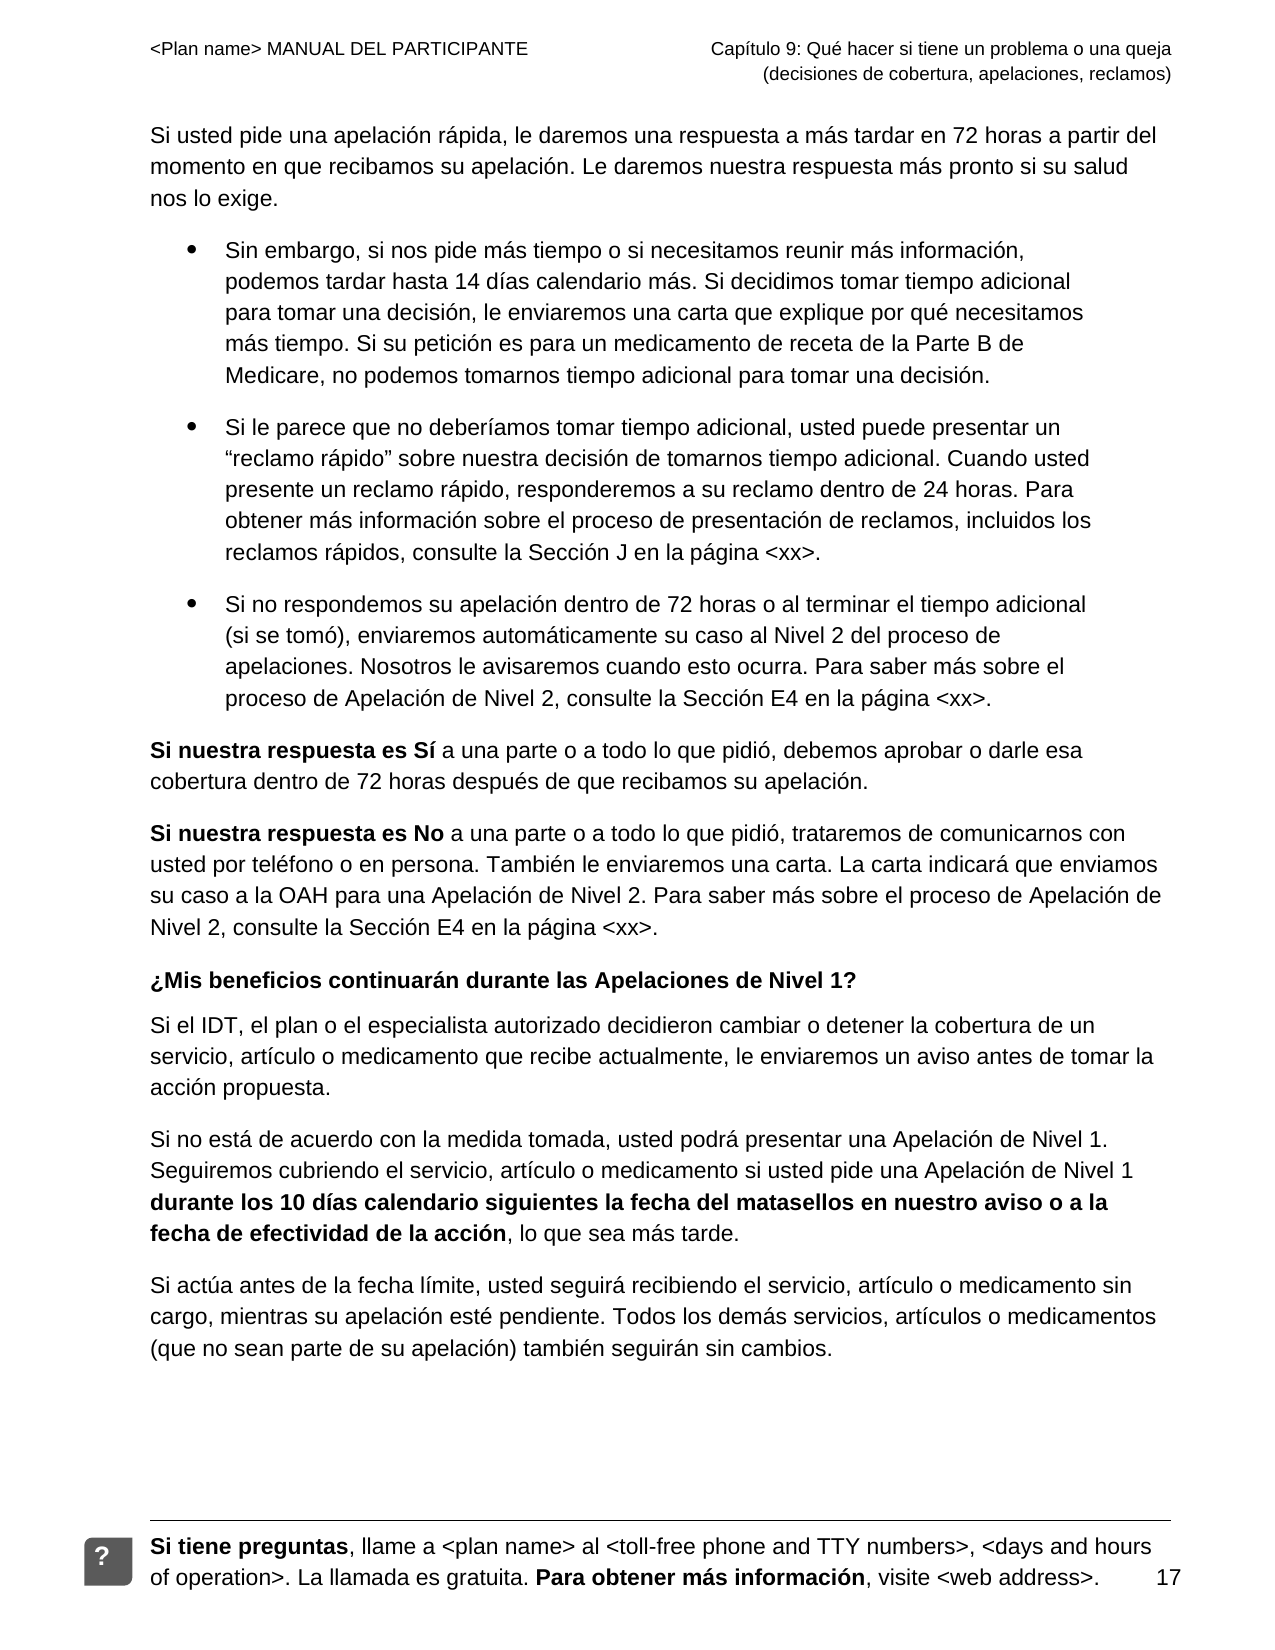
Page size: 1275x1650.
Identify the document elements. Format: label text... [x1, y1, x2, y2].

text Si nuestra respuesta es No a una parte o a todo lo que pidió, trataremos de comunicarnos con usted por teléfono o en persona. También le enviaremos una carta. La carta indicará que enviamos su caso a la OAH para una Apelación de Nivel 2. Para saber más sobre el proceso de Apelación de Nivel 2, consulte la Sección E4 en la página <xx>. [150, 816, 1171, 941]
subtitle ¿Mis beneficios continuarán durante las Apelaciones de Nivel 1? [150, 962, 1096, 996]
text Si usted pide una apelación rápida, le daremos una respuesta a más tardar en 72 horas a partir del momento en que recibamos su apelación. Le daremos nuestra respuesta más pronto si su salud nos lo exige. [150, 118, 1171, 212]
text Si nuestra respuesta es Sí a una parte o a todo lo que pidió, debemos aprobar o darle esa cobertura dentro de 72 horas después de que recibamos su apelación. [150, 733, 1171, 796]
list Sin embargo, si nos pide más tiempo o si necesitamos reunir más información, podemos tardar hasta 14 días calendario más. Si decidimos tomar tiempo adicional para tomar una decisión, le enviaremos una carta que explique por qué necesitamos más tiempo. Si su petición es para un medicamento de receta de la Parte B de Medicare, no podemos tomarnos tiempo adicional para tomar una decisión. [187, 233, 1096, 389]
text Si actúa antes de la fecha límite, usted seguirá recibiendo el servicio, artículo o medicamento sin cargo, mientras su apelación esté pendiente. Todos los demás servicios, artículos o medicamentos (que no sean parte de su apelación) también seguirán sin cambios. [150, 1268, 1171, 1362]
text Si no está de acuerdo con la medida tomada, usted podrá presentar una Apelación de Nivel 1. Seguiremos cubriendo el servicio, artículo o medicamento si usted pide una Apelación de Nivel 1 durante los 10 días calendario siguientes la fecha del matasellos en nuestro aviso o a la fecha de efectividad de la acción, lo que sea más tarde. [150, 1123, 1171, 1248]
text Si el IDT, el plan o el especialista autorizado decidieron cambiar o detener la cobertura de un servicio, artículo o medicamento que recibe actualmente, le enviaremos un aviso antes de tomar la acción propuesta. [150, 1008, 1171, 1102]
list Si no respondemos su apelación dentro de 72 horas o al terminar el tiempo adicional (si se tomó), enviaremos automáticamente su caso al Nivel 2 del proceso de apelaciones. Nosotros le avisaremos cuando esto ocurra. Para saber más sobre el proceso de Apelación de Nivel 2, consulte la Sección E4 en la página <xx>. [187, 587, 1096, 712]
list Si le parece que no deberíamos tomar tiempo adicional, usted puede presentar un “reclamo rápido” sobre nuestra decisión de tomarnos tiempo adicional. Cuando usted presente un reclamo rápido, responderemos a su reclamo dentro de 24 horas. Para obtener más información sobre el proceso de presentación de reclamos, incluidos los reclamos rápidos, consulte la Sección J en la página <xx>. [187, 410, 1096, 566]
